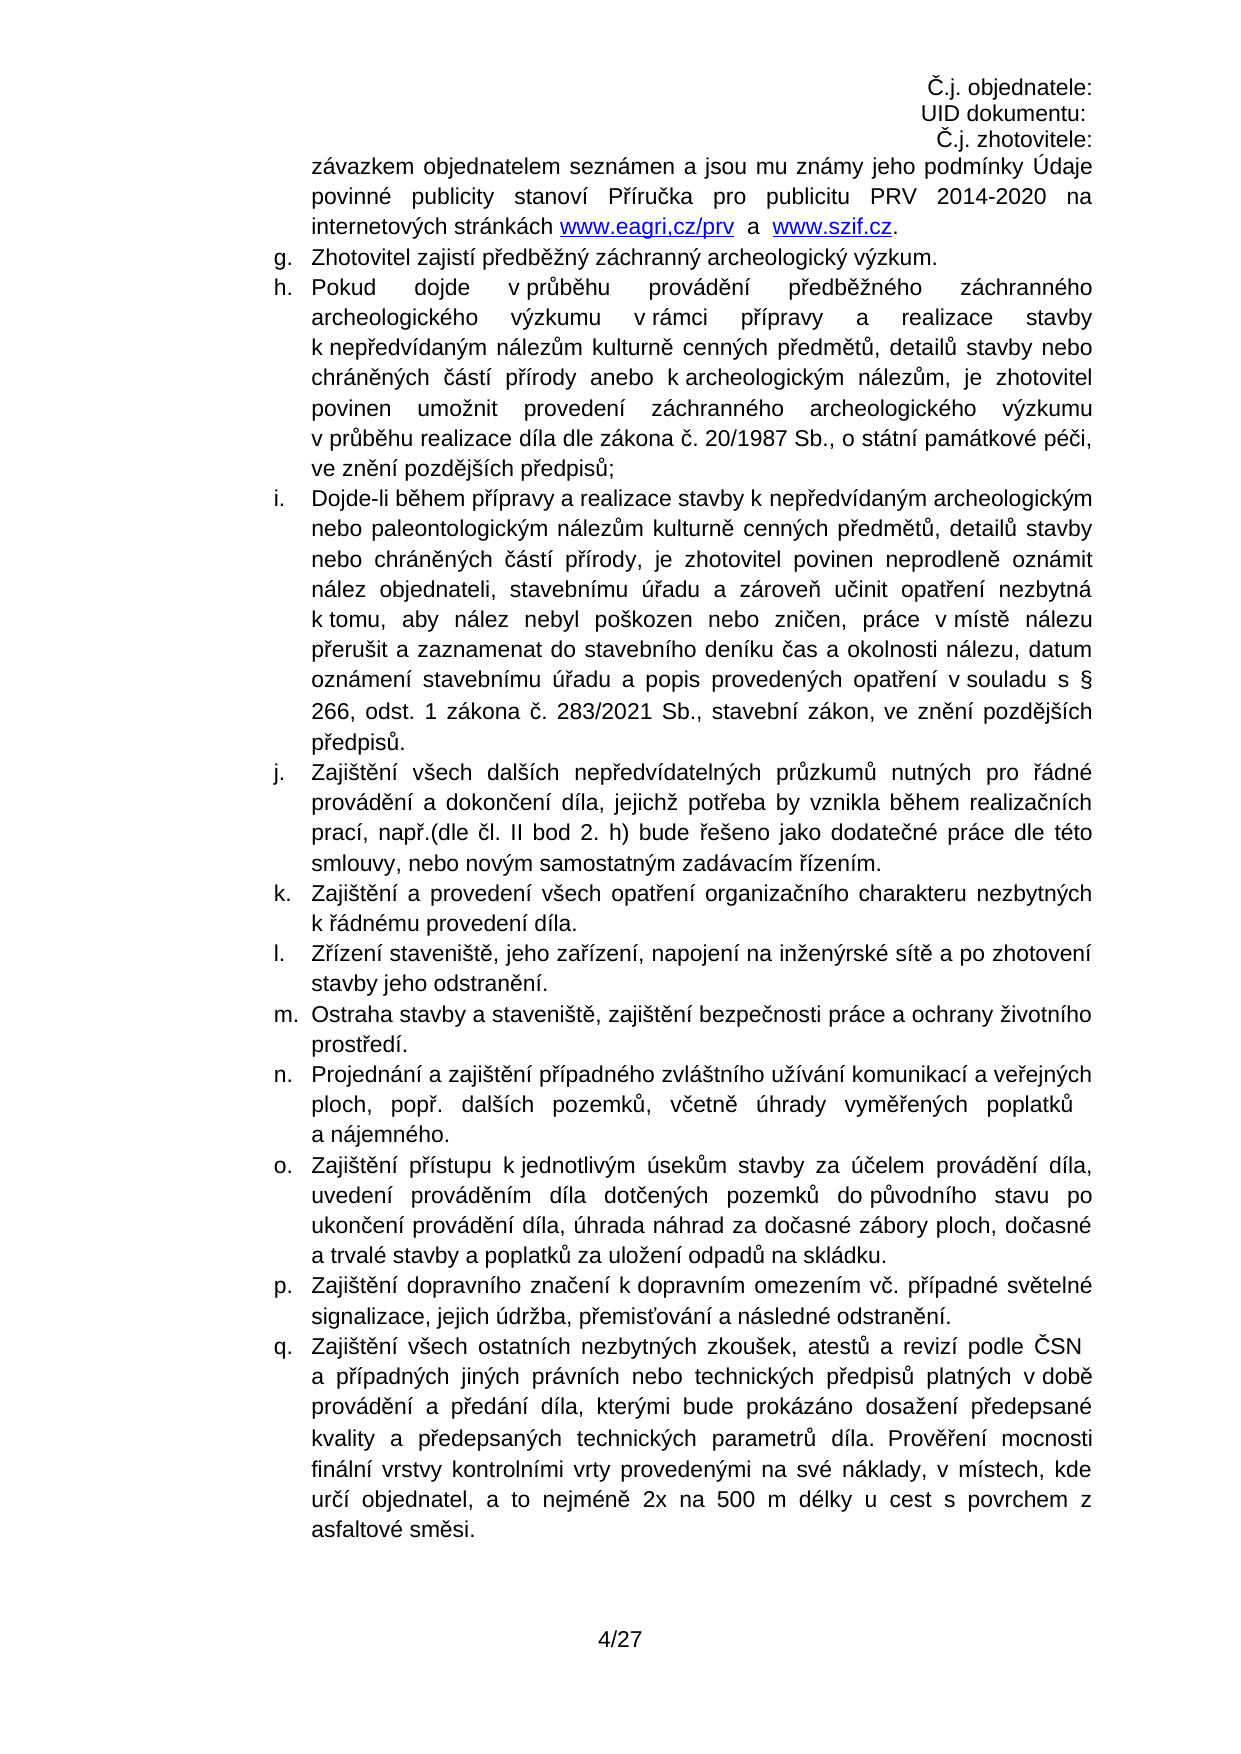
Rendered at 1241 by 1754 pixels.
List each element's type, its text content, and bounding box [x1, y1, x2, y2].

list Ostraha stavby a staveniště, zajištění bezpečnosti práce a ochrany životního prostředí. [274, 1001, 1093, 1057]
list Zhotovitel zajistí předběžný záchranný archeologický výzkum. [274, 243, 1093, 270]
list Zajištění dopravního značení k dopravním omezením vč. případné světelné signalizace, jejich údržba, přemisťování a následné odstranění. [274, 1272, 1093, 1329]
list Zajištění a provedení všech opatření organizačního charakteru nezbytných k řádnému provedení díla. [274, 880, 1093, 936]
list Zajištění všech ostatních nezbytných zkoušek, atestů a revizí podle ČSN a případných jiných právních nebo technických předpisů platných v době provádění a předání díla, kterými bude prokázáno dosažení předepsané kvality a předepsaných technických parametrů díla. Prověření mocnosti finální vrstvy kontrolními vrty provedenými na své náklady, v místech, kde určí objednatel, a to nejméně 2x na 500 m délky u cest s povrchem z asfaltové směsi. [274, 1333, 1093, 1542]
list Zřízení staveniště, jeho zařízení, napojení na inženýrské sítě a po zhotovení stavby jeho odstranění. [274, 940, 1093, 997]
list Zajištění přístupu k jednotlivým úsekům stavby za účelem provádění díla, uvedení prováděním díla dotčených pozemků do původního stavu po ukončení provádění díla, úhrada náhrad za dočasné zábory ploch, dočasné a trvalé stavby a poplatků za uložení odpadů na skládku. [274, 1152, 1093, 1269]
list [274, 153, 1093, 239]
list Zajištění všech dalších nepředvídatelných průzkumů nutných pro řádné provádění a dokončení díla, jejichž potřeba by vznikla během realizačních prací, např.(dle čl. II bod 2. h) bude řešeno jako dodatečné práce dle této smlouvy, nebo novým samostatným zadávacím řízením. [274, 759, 1093, 876]
list Dojde-li během přípravy a realizace stavby k nepředvídaným archeologickým nebo paleontologickým nálezům kulturně cenných předmětů, detailů stavby nebo chráněných částí přírody, je zhotovitel povinen neprodleně oznámit nález objednateli, stavebnímu úřadu a zároveň učinit opatření nezbytná k tomu, aby nález nebyl poškozen nebo zničen, práce v místě nálezu přerušit a zaznamenat do stavebního deníku čas a okolnosti nálezu, datum oznámení stavebnímu úřadu a popis provedených opatření v souladu s § 266, odst. 1 zákona č. 283/2021 Sb., stavební zákon, ve znění pozdějších předpisů. [274, 485, 1093, 755]
list Pokud dojde v průběhu provádění předběžného záchranného archeologického výzkumu v rámci přípravy a realizace stavby k nepředvídaným nálezům kulturně cenných předmětů, detailů stavby nebo chráněných částí přírody anebo k archeologickým nálezům, je zhotovitel povinen umožnit provedení záchranného archeologického výzkumu v průběhu realizace díla dle zákona č. 20/1987 Sb., o státní památkové péči, ve znění pozdějších předpisů; [274, 274, 1093, 481]
list Projednání a zajištění případného zvláštního užívání komunikací a veřejných ploch, popř. dalších pozemků, včetně úhrady vyměřených poplatků a nájemného. [274, 1061, 1093, 1148]
